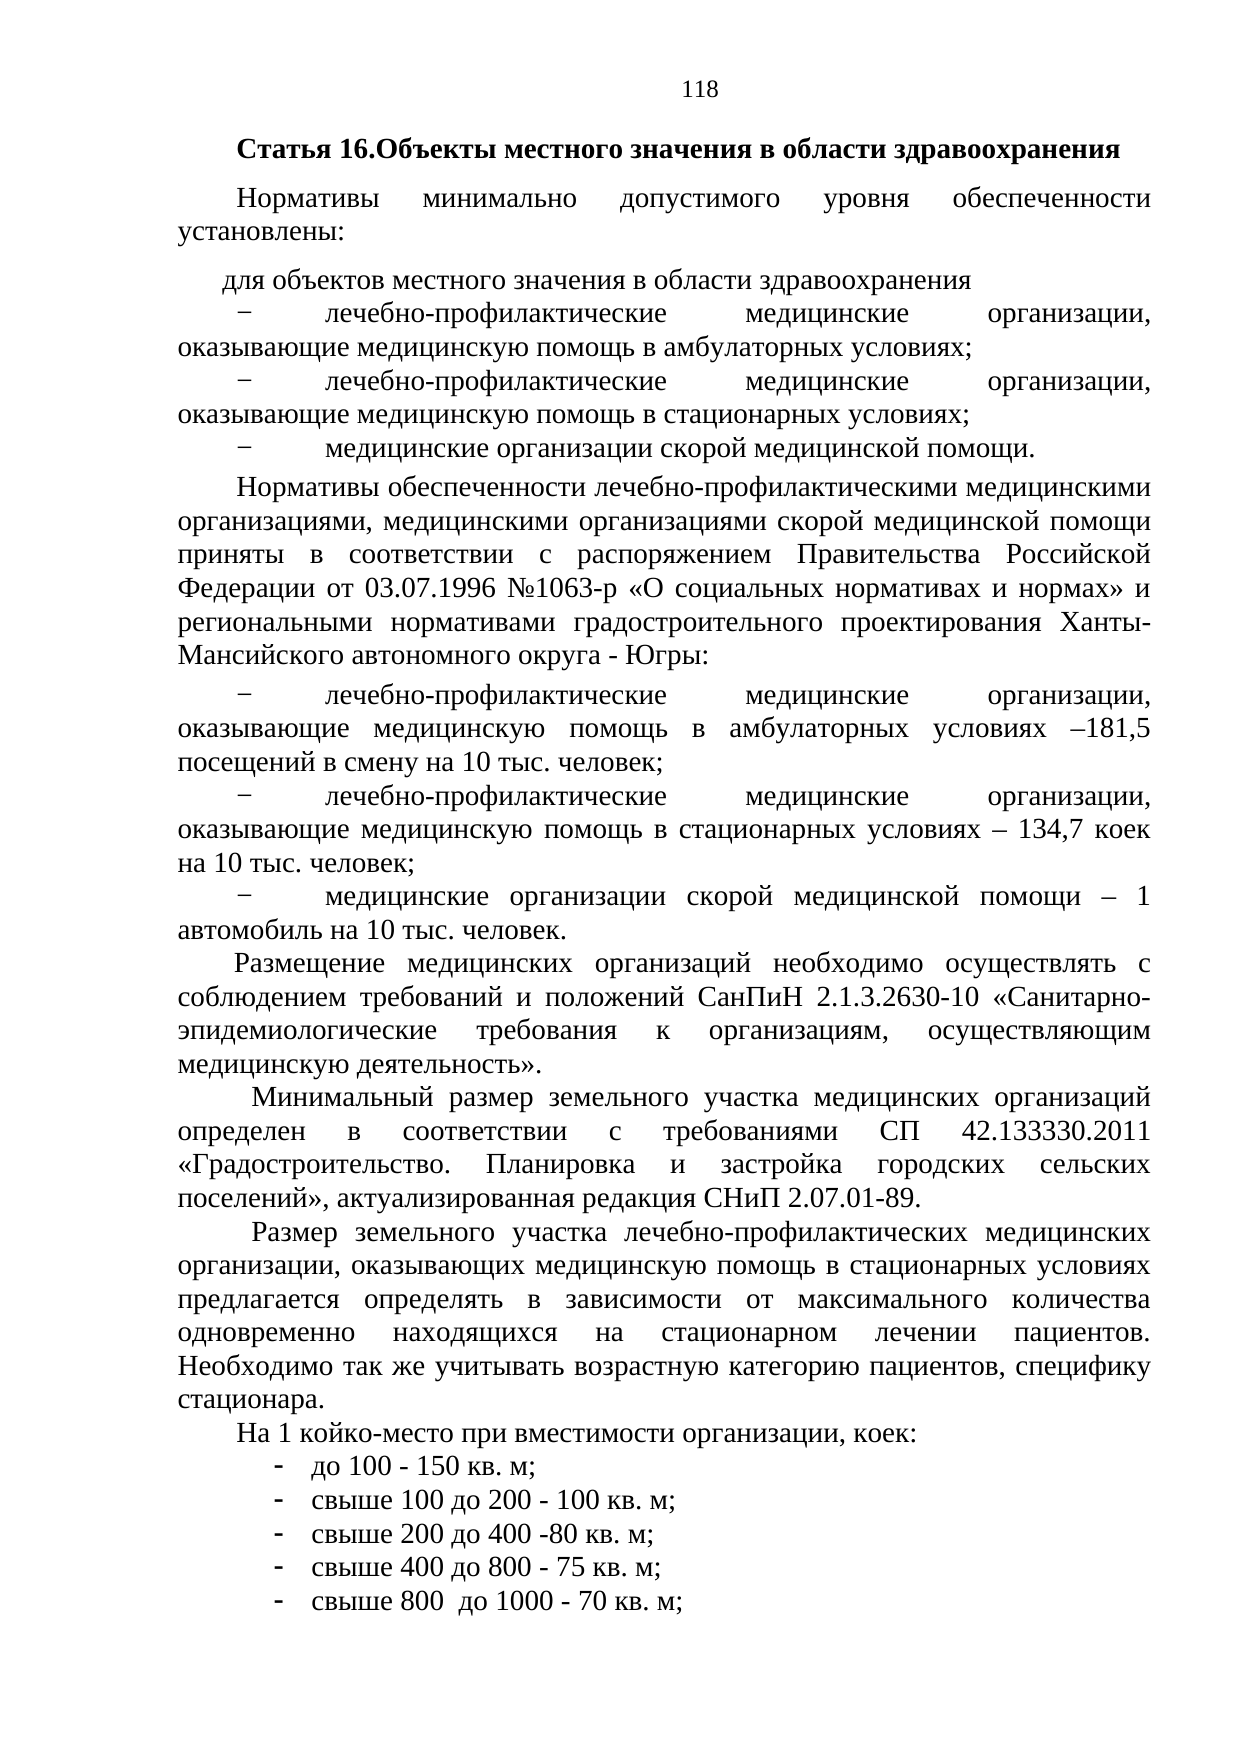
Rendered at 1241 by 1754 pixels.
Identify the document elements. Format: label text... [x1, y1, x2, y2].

list свыше 100 до 200 - 100 кв. м; [274, 1482, 1152, 1516]
list медицинские организации скорой медицинской помощи. [177, 430, 1152, 463]
text Минимальный размер земельного участка медицинских организаций определен в соответствии с требованиями СП 42.133330.2011 «Градостроительство. Планировка и застройка городских сельских поселений», актуализированная редакция СНиП 2.07.01-89. [177, 1079, 1152, 1214]
list до 100 - 150 кв. м; [274, 1448, 1152, 1482]
text Размещение медицинских организаций необходимо осуществлять с соблюдением требований и положений СанПиН 2.1.3.2630-10 «Санитарно-эпидемиологические требования к организациям, осуществляющим медицинскую деятельность». [177, 945, 1152, 1079]
list лечебно-профилактические медицинские организации, оказывающие медицинскую помощь в амбулаторных условиях –181,5 посещений в смену на 10 тыс. человек; [177, 677, 1152, 778]
list медицинские организации скорой медицинской помощи – 1 автомобиль на 10 тыс. человек. [177, 878, 1152, 945]
text Нормативы обеспеченности лечебно-профилактическими медицинскими организациями, медицинскими организациями скорой медицинской помощи приняты в соответствии с распоряжением Правительства Российской Федерации от 03.07.1996 №1063-р «О социальных нормативах и нормах» и региональными нормативами градостроительного проектирования Ханты-Мансийского автономного округа - Югры: [177, 469, 1152, 671]
text Нормативы минимально допустимого уровня обеспеченности установлены: [177, 180, 1152, 247]
list свыше 400 до 800 - 75 кв. м; [274, 1549, 1152, 1583]
text На 1 койко-место при вместимости организации, коек: [177, 1415, 1152, 1448]
list лечебно-профилактические медицинские организации, оказывающие медицинскую помощь в стационарных условиях; [177, 363, 1152, 430]
subtitle Статья 16.Объекты местного значения в области здравоохранения [177, 131, 1152, 165]
list свыше 800 до 1000 - 70 кв. м; [274, 1583, 1152, 1617]
text Размер земельного участка лечебно-профилактических медицинских организации, оказывающих медицинскую помощь в стационарных условиях предлагается определять в зависимости от максимального количества одновременно находящихся на стационарном лечении пациентов. Необходимо так же учитывать возрастную категорию пациентов, специфику стационара. [177, 1214, 1152, 1415]
list лечебно-профилактические медицинские организации, оказывающие медицинскую помощь в амбулаторных условиях; [177, 296, 1152, 363]
list свыше 200 до 400 -80 кв. м; [274, 1516, 1152, 1549]
list лечебно-профилактические медицинские организации, оказывающие медицинскую помощь в стационарных условиях – 134,7 коек на 10 тыс. человек; [177, 778, 1152, 878]
text для объектов местного значения в области здравоохранения [177, 262, 1152, 296]
